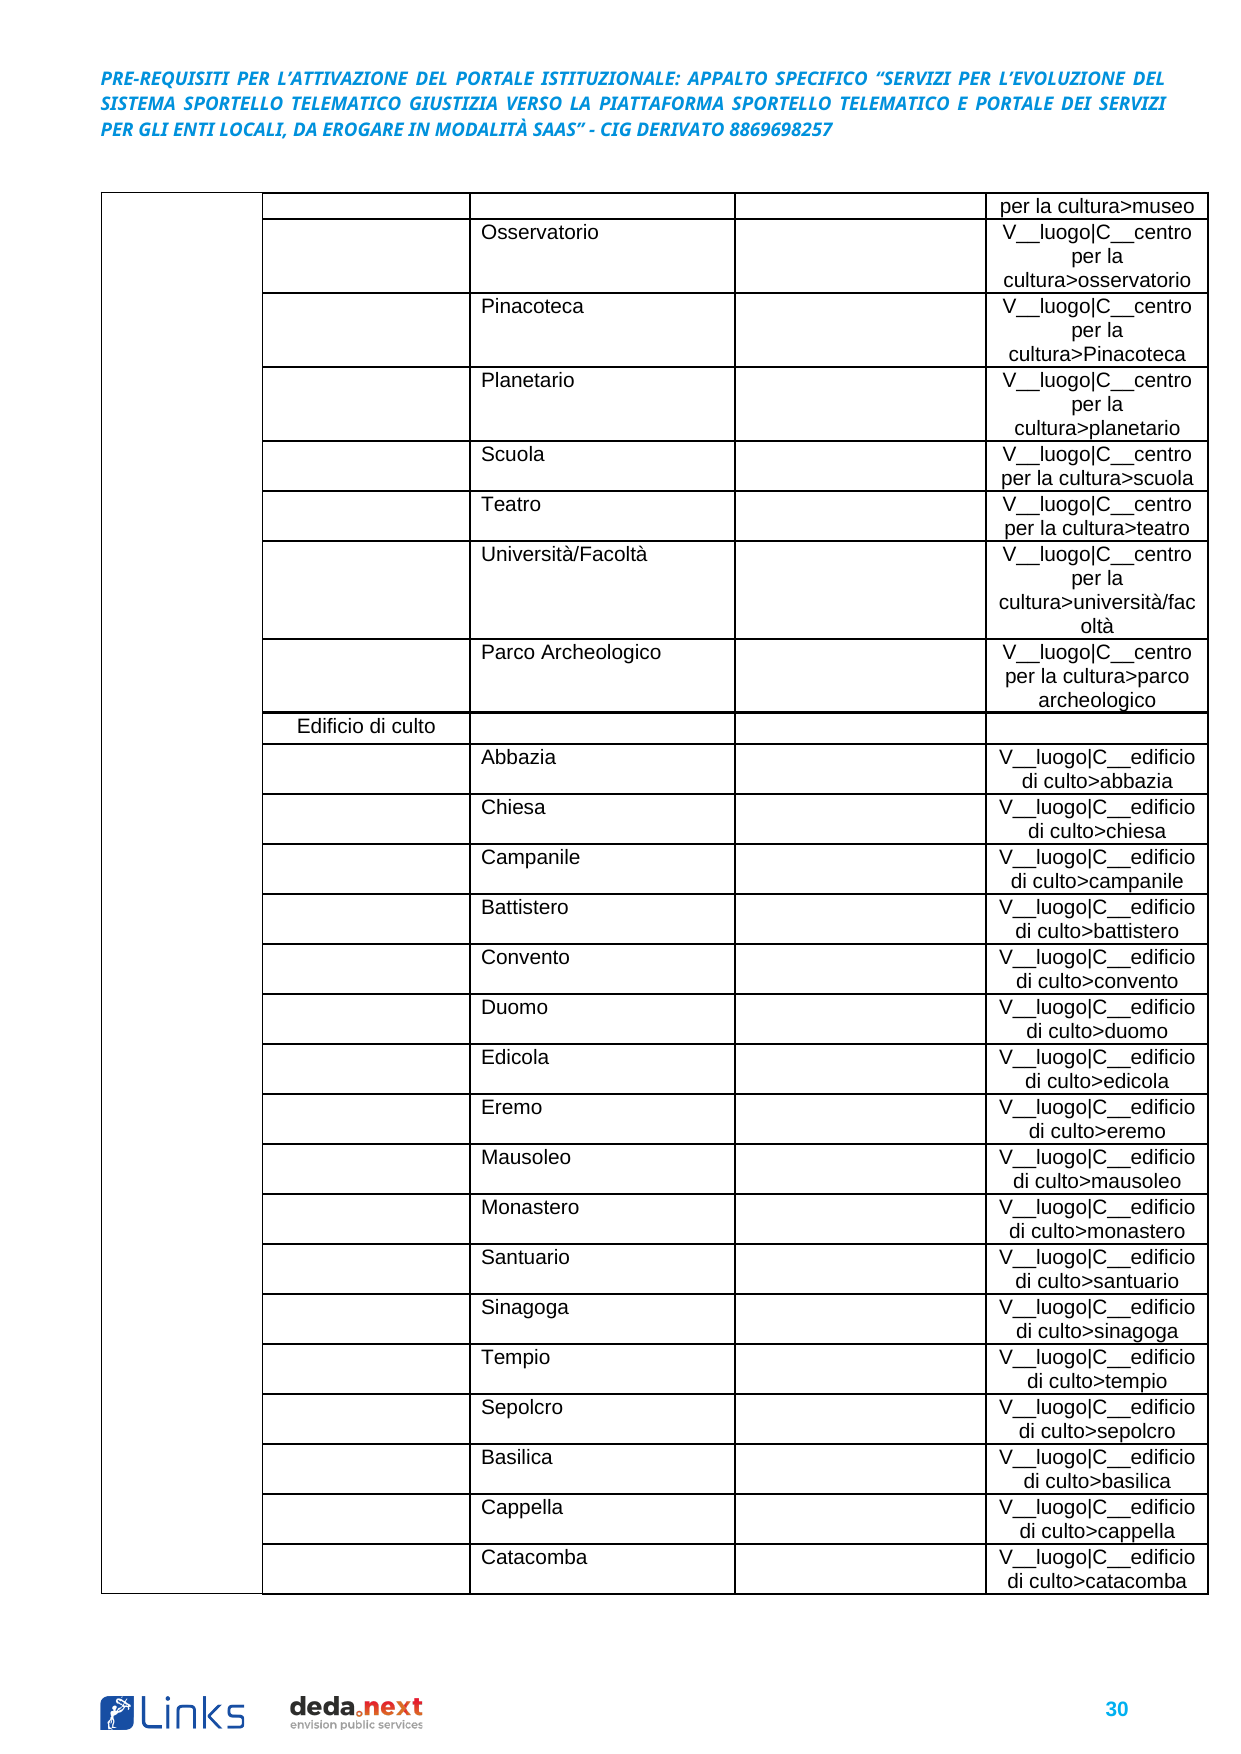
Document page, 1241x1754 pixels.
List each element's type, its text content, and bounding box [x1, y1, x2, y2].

table_cell Cappella [471, 1495, 734, 1543]
table_cell [263, 1445, 469, 1493]
table_cell Mausoleo [471, 1145, 734, 1193]
table_cell [263, 1295, 469, 1343]
table_cell V__luogo|C__edificio di culto>edicola [987, 1045, 1207, 1093]
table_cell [987, 194, 1207, 218]
table_cell [263, 542, 469, 637]
table_cell [736, 1245, 985, 1293]
table_cell [736, 542, 985, 637]
table_cell [736, 294, 985, 366]
table_cell [736, 1395, 985, 1443]
table_cell [263, 1245, 469, 1293]
table_cell Scuola [471, 442, 734, 489]
table_cell [736, 845, 985, 893]
table_cell V__luogo|C__centro per la cultura>osservatorio [987, 220, 1207, 292]
table_cell [263, 194, 469, 218]
table_cell Catacomba [471, 1545, 734, 1593]
table_cell Parco Archeologico [471, 640, 734, 711]
table_cell [263, 1495, 469, 1543]
table_cell [736, 1145, 985, 1193]
table_cell [263, 640, 469, 711]
table_cell [263, 442, 469, 489]
picture [100, 1696, 245, 1730]
table_cell Planetario [471, 368, 734, 439]
table_cell V__luogo|C__edificio di culto>cappella [987, 1495, 1207, 1543]
table_cell Edificio di culto [263, 714, 469, 743]
table_cell [263, 294, 469, 366]
table_cell Santuario [471, 1245, 734, 1293]
table_cell Edicola [471, 1045, 734, 1093]
table_cell [263, 1545, 469, 1593]
table_cell V__luogo|C__edificio di culto>chiesa [987, 795, 1207, 843]
table_cell Abbazia [471, 745, 734, 793]
table_cell V__luogo|C__edificio di culto>abbazia [987, 745, 1207, 793]
table_cell [736, 220, 985, 292]
table_cell Museo [471, 194, 734, 218]
table_cell V__luogo|C__edificio di culto>basilica [987, 1445, 1207, 1493]
table_cell V__luogo|C__edificio di culto>duomo [987, 995, 1207, 1043]
table_cell [736, 1295, 985, 1343]
table_cell [263, 1345, 469, 1393]
table_cell [736, 492, 985, 539]
table_cell Campanile [471, 845, 734, 893]
table_cell V__luogo|C__edificio di culto>campanile [987, 845, 1207, 893]
table_cell Duomo [471, 995, 734, 1043]
table_cell Chiesa [471, 795, 734, 843]
table_cell Teatro [471, 492, 734, 539]
table_cell Sepolcro [471, 1395, 734, 1443]
table_cell V__luogo|C__centro per la cultura>planetario [987, 368, 1207, 439]
table_cell [263, 1045, 469, 1093]
table_cell Pinacoteca [471, 294, 734, 366]
table_cell [263, 492, 469, 539]
table_cell [263, 1395, 469, 1443]
table_cell [736, 1045, 985, 1093]
table_cell [263, 995, 469, 1043]
table_cell Battistero [471, 895, 734, 943]
table_cell V__luogo|C__edificio di culto>sepolcro [987, 1395, 1207, 1443]
table_cell [736, 945, 985, 993]
table_cell Basilica [471, 1445, 734, 1493]
table_cell V__luogo|C__centro per la cultura>Pinacoteca [987, 294, 1207, 366]
table_cell Convento [471, 945, 734, 993]
table_cell [987, 714, 1207, 743]
table_cell V__luogo|C__centro per la cultura>parco archeologico [987, 640, 1207, 711]
table_cell V__luogo|C__edificio di culto>mausoleo [987, 1145, 1207, 1193]
table_cell [263, 845, 469, 893]
table_cell V__luogo|C__edificio di culto>battistero [987, 895, 1207, 943]
table_cell [736, 714, 985, 743]
table_cell V__luogo|C__edificio di culto>catacomba [987, 1545, 1207, 1593]
table_cell V__luogo|C__edificio di culto>convento [987, 945, 1207, 993]
table_cell Monastero [471, 1195, 734, 1243]
table_cell V__luogo|C__edificio di culto>eremo [987, 1095, 1207, 1143]
table_cell V__luogo|C__centro per la cultura>scuola [987, 442, 1207, 489]
table_cell [736, 795, 985, 843]
table_cell [736, 895, 985, 943]
table_cell [263, 220, 469, 292]
table_cell [736, 995, 985, 1043]
table_cell [263, 1095, 469, 1143]
table_cell [263, 895, 469, 943]
table_cell Tempio [471, 1345, 734, 1393]
table_cell [263, 745, 469, 793]
table_cell V__luogo|C__edificio di culto>tempio [987, 1345, 1207, 1393]
table_cell [736, 442, 985, 489]
table_cell [736, 1545, 985, 1593]
table_cell V__luogo|C__centro per la cultura>università/facoltà [987, 542, 1207, 637]
table_cell Eremo [471, 1095, 734, 1143]
table_cell [263, 945, 469, 993]
table_cell V__luogo|C__edificio di culto>sinagoga [987, 1295, 1207, 1343]
table_cell [263, 795, 469, 843]
table_cell [736, 368, 985, 439]
table_cell V__luogo|C__edificio di culto>monastero [987, 1195, 1207, 1243]
table_cell [736, 745, 985, 793]
table_cell [471, 714, 734, 743]
table_cell V__luogo|C__centro per la cultura>teatro [987, 492, 1207, 539]
table_cell Sinagoga [471, 1295, 734, 1343]
picture [290, 1696, 423, 1730]
table_cell [736, 1095, 985, 1143]
table_cell [263, 1195, 469, 1243]
table_cell [736, 1445, 985, 1493]
table_cell [263, 368, 469, 439]
table_cell [736, 1495, 985, 1543]
table_cell [736, 640, 985, 711]
table_cell Osservatorio [471, 220, 734, 292]
table_cell Università/Facoltà [471, 542, 734, 637]
table_cell V__luogo|C__edificio di culto>santuario [987, 1245, 1207, 1293]
table_cell [736, 1345, 985, 1393]
table_cell [736, 194, 985, 218]
table_cell [736, 1195, 985, 1243]
table_cell [263, 1145, 469, 1193]
